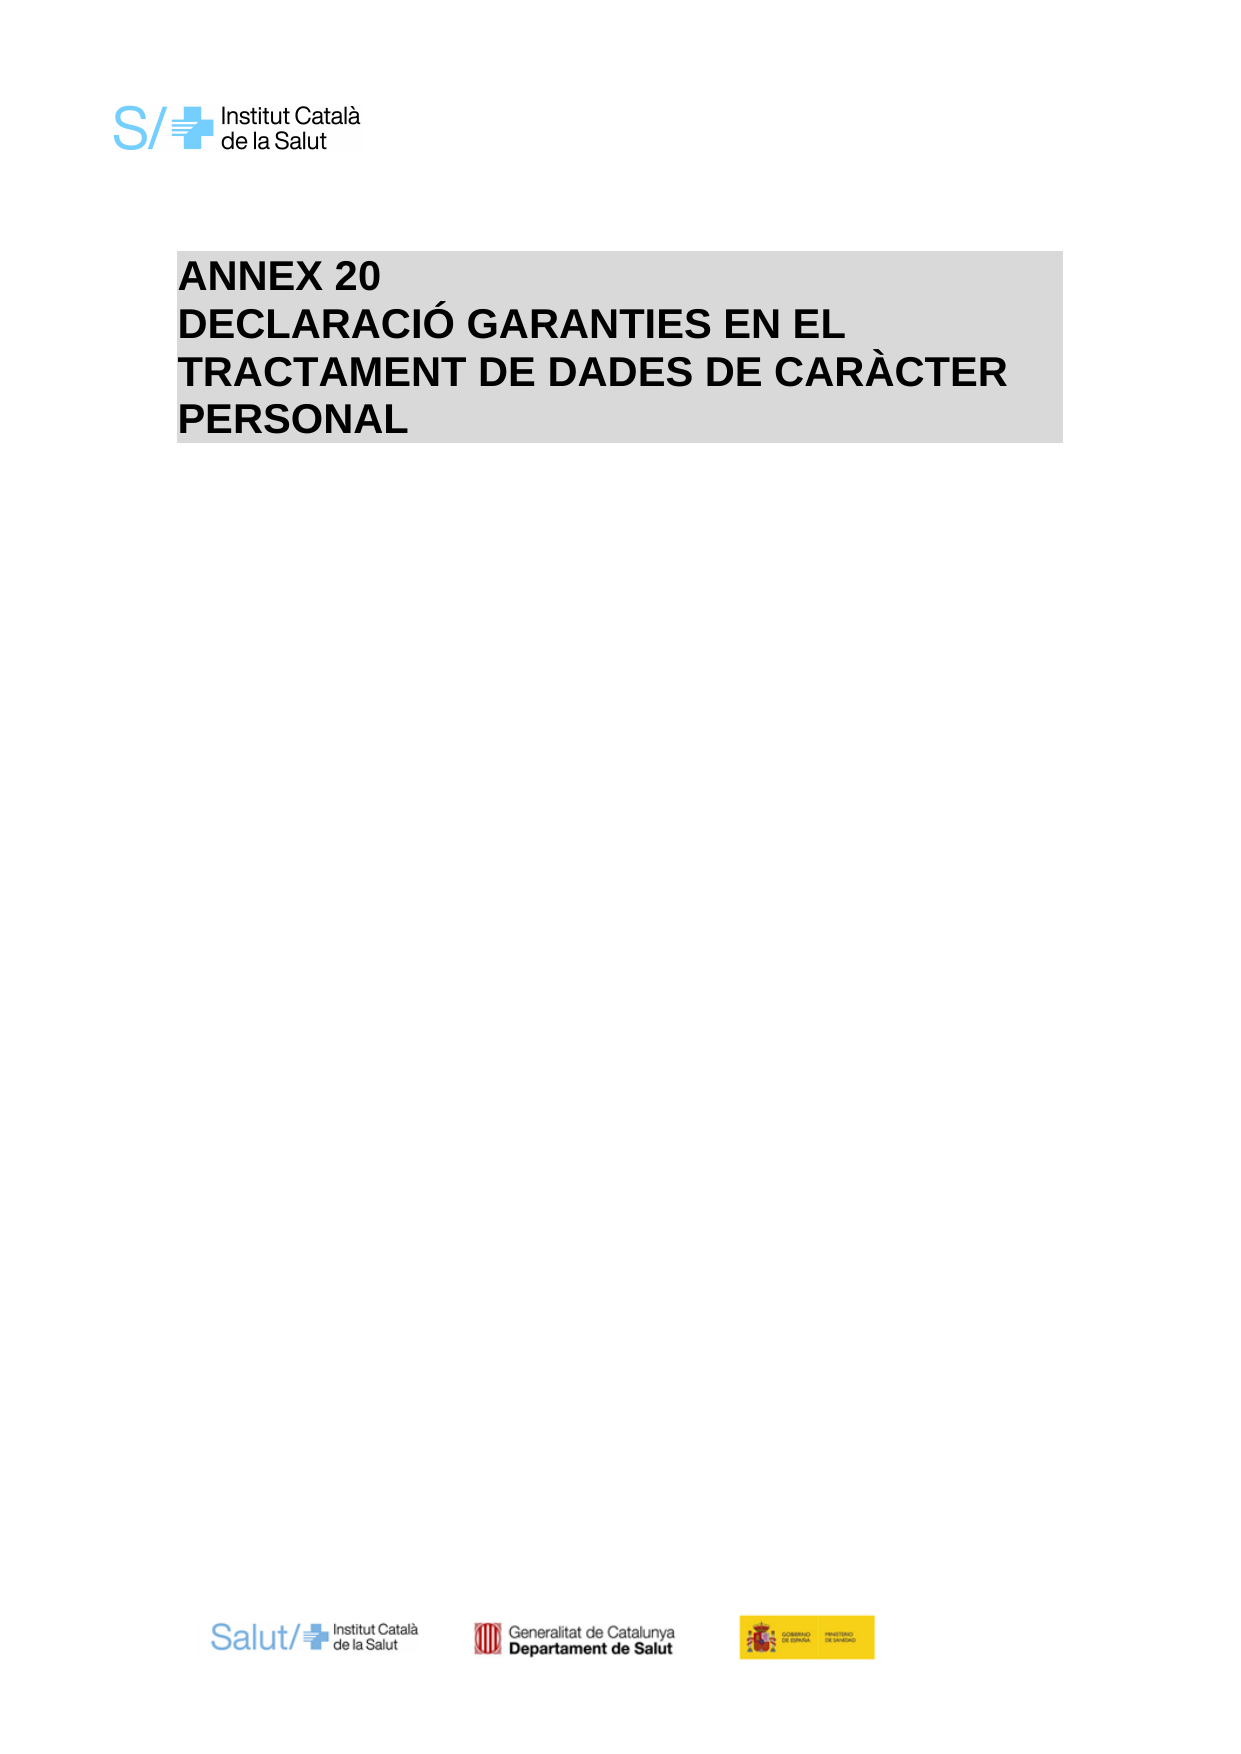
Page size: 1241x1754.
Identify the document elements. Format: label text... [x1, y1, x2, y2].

text DECLARACIÓ GARANTIES EN EL TRACTAMENT DE DADES DE CARÀCTER PERSONAL [177, 299, 1063, 443]
picture [177, 1591, 904, 1681]
picture [112, 103, 363, 154]
text ANNEX 20 [177, 251, 1063, 299]
